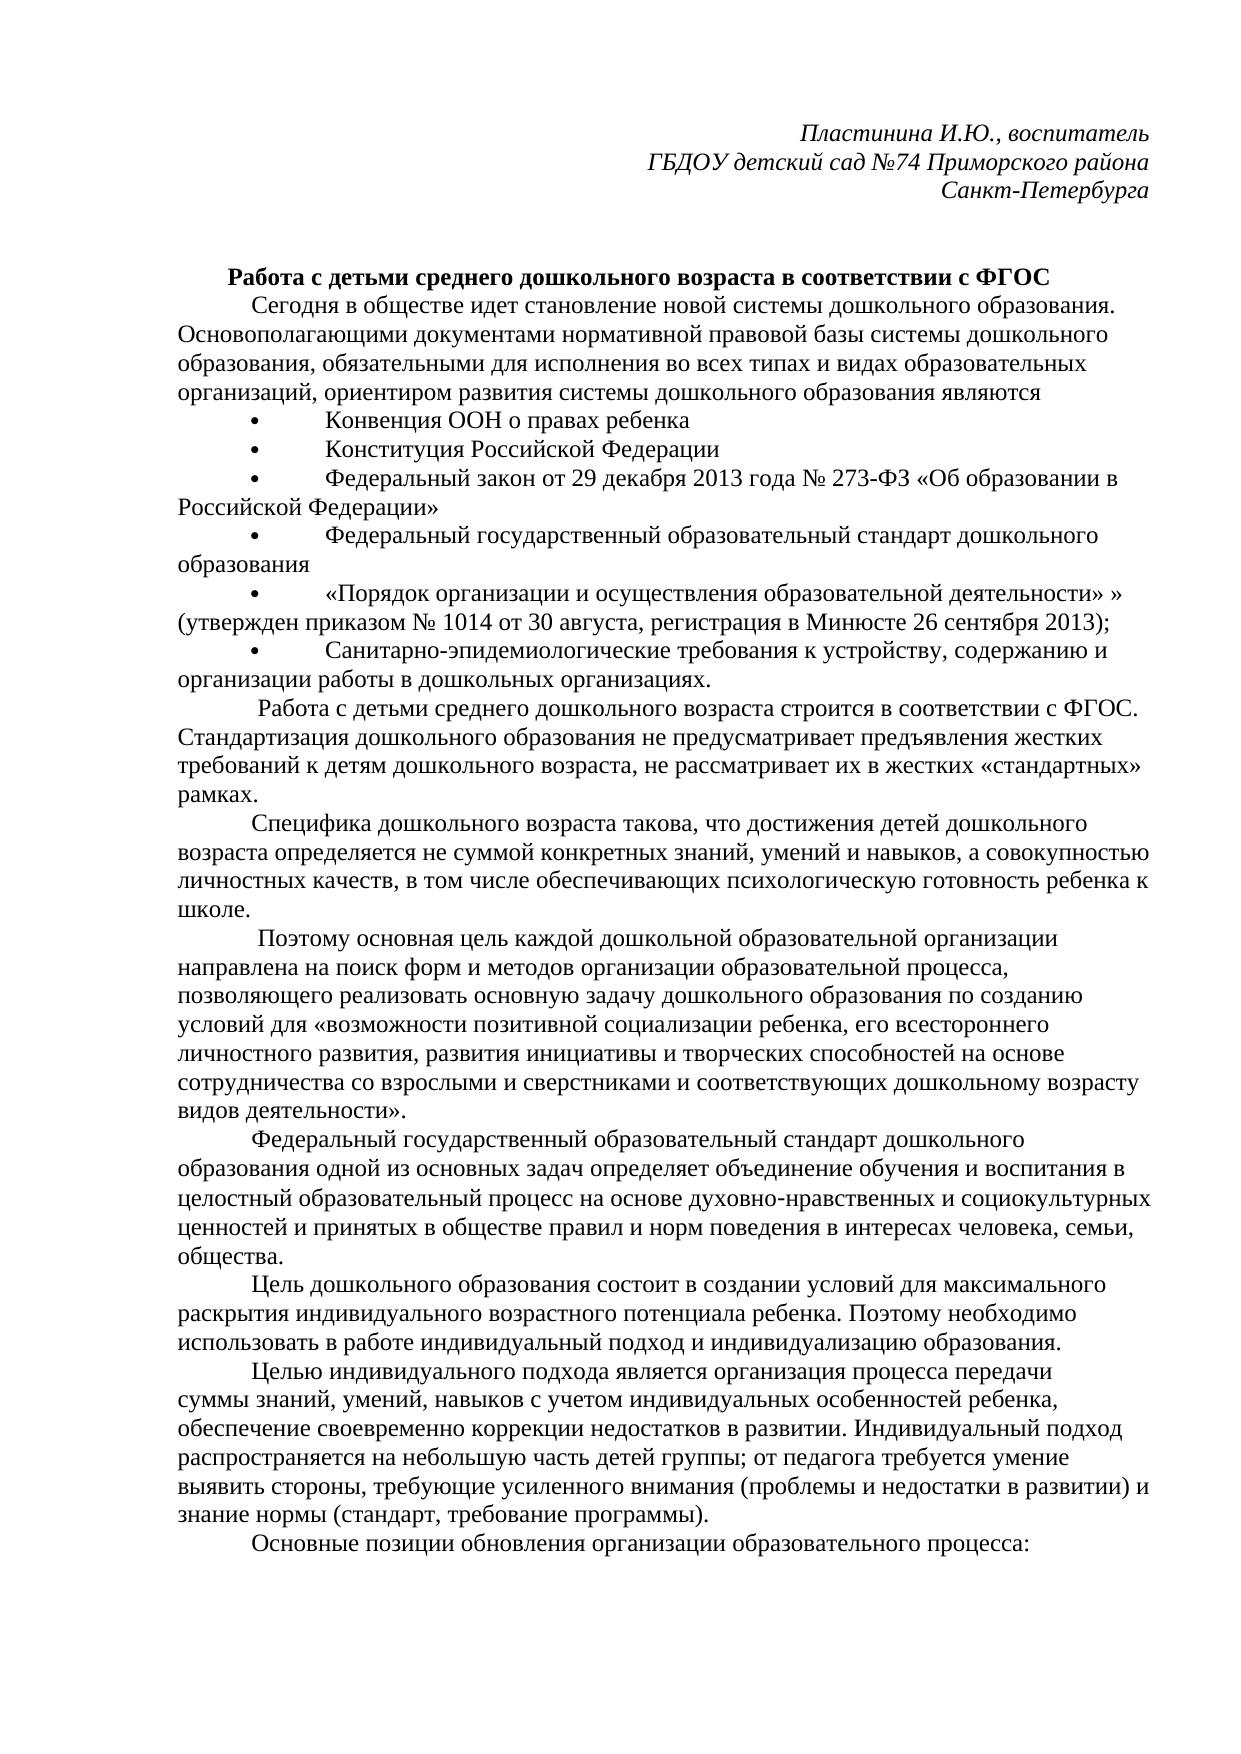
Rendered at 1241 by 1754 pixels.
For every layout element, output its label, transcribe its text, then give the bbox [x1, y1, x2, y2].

text ГБДОУ детский сад №74 Приморского района [177, 147, 1152, 176]
text Санкт-Петербурга [177, 176, 1152, 204]
list Федеральный государственный образовательный стандарт дошкольного образования [177, 521, 1152, 578]
list Конвенция ООН о правах ребенка [177, 406, 1152, 434]
list Федеральный закон от 29 декабря 2013 года № 273-ФЗ «Об образовании в Российской Федерации» [177, 463, 1152, 521]
text Стандартизация дошкольного образования не предусматривает предъявления жестких требований к детям дошкольного возраста, не рассматривает их в жестких «стандартных» рамках. [177, 722, 1152, 808]
list Санитарно-эпидемиологические требования к устройству, содержанию и организации работы в дошкольных организациях. [177, 636, 1152, 693]
text Поэтому основная цель каждой дошкольной образовательной организации направлена на поиск форм и методов организации образовательной процесса, позволяющего реализовать основную задачу дошкольного образования по созданию условий для «возможности позитивной социализации ребенка, его всестороннего личностного развития, развития инициативы и творческих способностей на основе сотрудничества со взрослыми и сверстниками и соответствующих дошкольному возрасту видов деятельности». [177, 923, 1152, 1124]
text Работа с детьми среднего дошкольного возраста в соответствии с ФГОС [177, 262, 1152, 291]
text Сегодня в обществе идет становление новой системы дошкольного образования. Основополагающими документами нормативной правовой базы системы дошкольного образования, обязательными для исполнения во всех типах и видах образовательных организаций, ориентиром развития системы дошкольного образования являются [177, 291, 1152, 406]
text Цель дошкольного образования состоит в создании условий для максимального раскрытия индивидуального возрастного потенциала ребенка. Поэтому необходимо использовать в работе индивидуальный подход и индивидуализацию образования. [177, 1269, 1152, 1356]
text Федеральный государственный образовательный стандарт дошкольного образования одной из основных задач определяет объединение обучения и воспитания в целостный образовательный процесс на основе духовно‐нравственных и социокультурных ценностей и принятых в обществе правил и норм поведения в интересах человека, семьи, общества. [177, 1124, 1152, 1269]
list Конституция Российской Федерации [177, 434, 1152, 463]
text суммы знаний, умений, навыков с учетом индивидуальных особенностей ребенка, обеспечение своевременно коррекции недостатков в развитии. Индивидуальный подход распространяется на небольшую часть детей группы; от педагога требуется умение выявить стороны, требующие усиленного внимания (проблемы и недостатки в развитии) и знание нормы (стандарт, требование программы). [177, 1384, 1152, 1528]
list «Порядок организации и осуществления образовательной деятельности» » (утвержден приказом № 1014 от 30 августа, регистрация в Минюсте 26 сентября 2013); [177, 578, 1152, 636]
text Специфика дошкольного возраста такова, что достижения детей дошкольного возраста определяется не суммой конкретных знаний, умений и навыков, а совокупностью личностных качеств, в том числе обеспечивающих психологическую готовность ребенка к школе. [177, 808, 1152, 923]
text Пластинина И.Ю., воспитатель [177, 118, 1152, 147]
text Целью индивидуального подхода является организация процесса передачи [177, 1356, 1152, 1384]
text Работа с детьми среднего дошкольного возраста строится в соответствии с ФГОС. [177, 693, 1152, 722]
text Основные позиции обновления организации образовательного процесса: [177, 1528, 1152, 1557]
